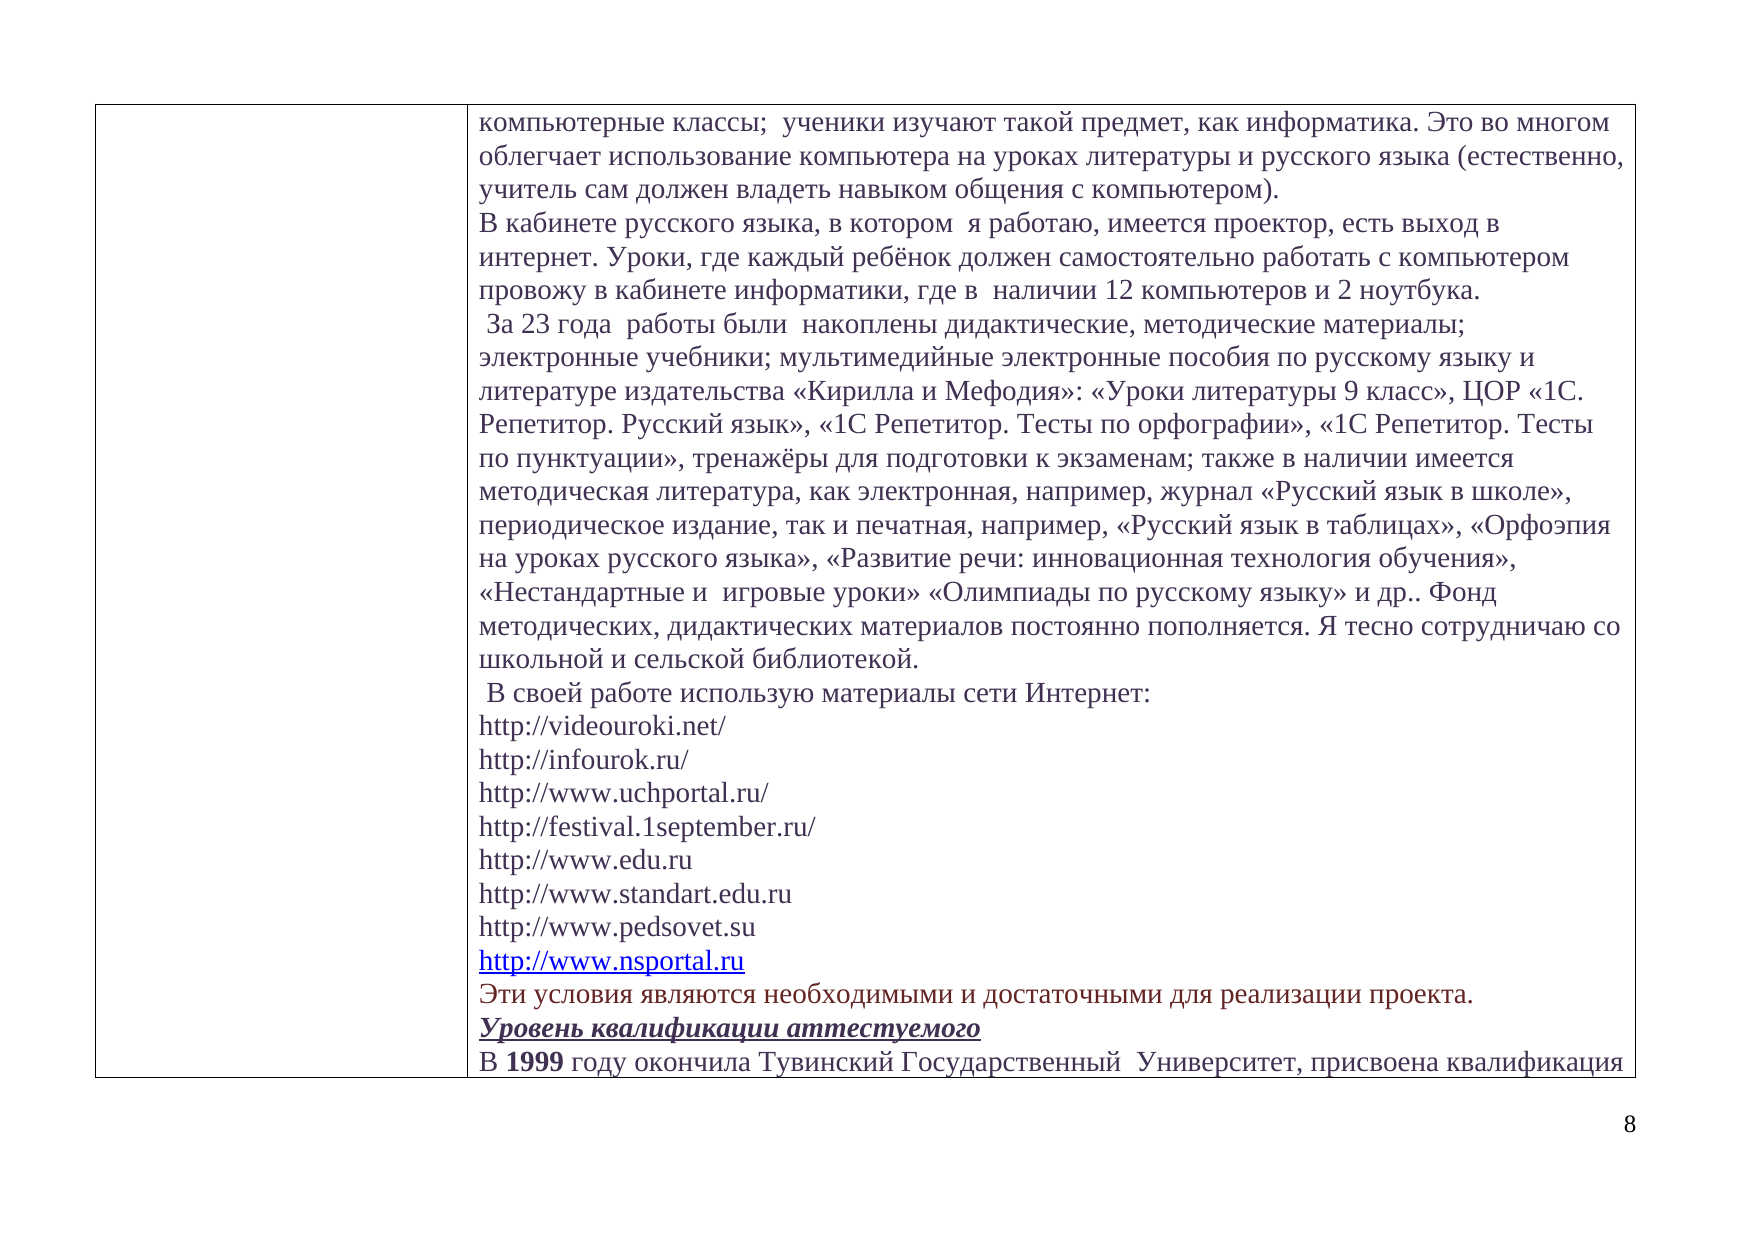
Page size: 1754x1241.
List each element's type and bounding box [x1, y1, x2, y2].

table_header [96, 105, 467, 1077]
table_header [468, 105, 1635, 1077]
